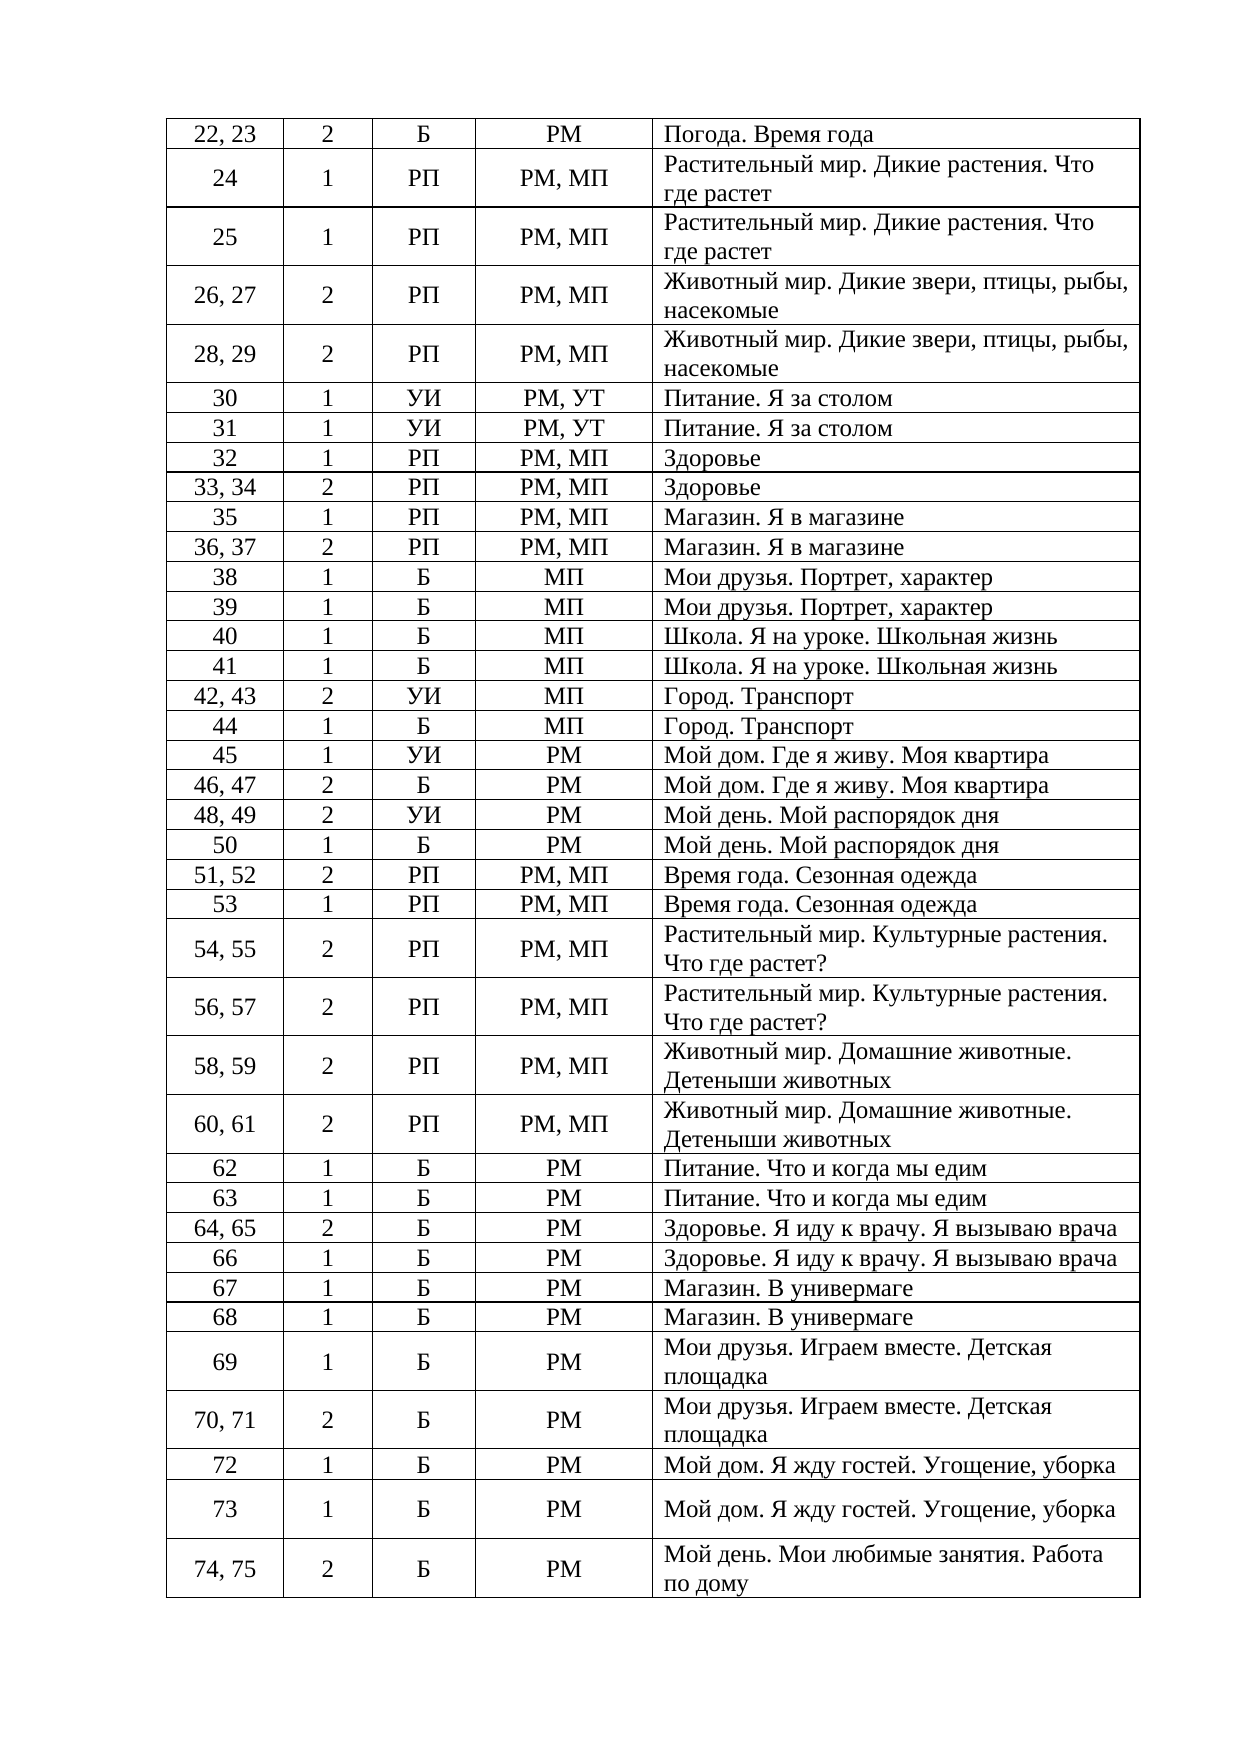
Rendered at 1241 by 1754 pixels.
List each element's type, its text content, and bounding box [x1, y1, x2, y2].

table_cell Б [373, 1154, 475, 1182]
table_cell 30 [167, 383, 283, 412]
table_cell 1 [284, 1183, 372, 1212]
table_cell 28, 29 [167, 325, 283, 382]
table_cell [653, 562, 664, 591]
table_cell Б [373, 1480, 475, 1538]
table_cell 1 [284, 830, 372, 859]
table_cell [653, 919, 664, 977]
table_cell МП [476, 621, 652, 650]
table_cell РМ [476, 1539, 652, 1597]
table_cell 25 [167, 208, 283, 265]
table_cell 1 [284, 711, 372, 739]
table_cell Погода. Время года [653, 119, 1139, 148]
table_cell 1 [284, 1449, 372, 1479]
table_cell РМ, МП [476, 1095, 652, 1152]
table_cell 45 [167, 741, 283, 769]
table_cell УИ [373, 681, 475, 710]
table_cell РМ, МП [476, 532, 652, 561]
table_cell Здоровье. Я иду к врачу. Я вызываю врача [653, 1243, 1139, 1272]
table_cell 2 [284, 1213, 372, 1242]
table_cell РМ, МП [476, 473, 652, 501]
table_cell РМ [476, 830, 652, 859]
table_cell 41 [167, 651, 283, 680]
table_cell МП [476, 711, 652, 739]
table_cell 1 [284, 562, 372, 591]
table_cell РП [373, 919, 475, 977]
table_cell РМ, МП [476, 149, 652, 206]
table_cell 42, 43 [167, 681, 283, 710]
table_cell 1 [284, 741, 372, 769]
table_cell 73 [167, 1480, 283, 1538]
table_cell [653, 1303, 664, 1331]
table_cell РМ [476, 770, 652, 799]
table_cell 54, 55 [167, 919, 283, 977]
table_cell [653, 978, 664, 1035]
table_cell РП [373, 1036, 475, 1094]
table_cell Питание. Я за столом [653, 383, 1139, 412]
table_cell Б [373, 1539, 475, 1597]
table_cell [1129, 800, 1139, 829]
table_cell 63 [167, 1183, 283, 1212]
table_cell Здоровье [653, 473, 1139, 501]
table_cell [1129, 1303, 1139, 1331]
table_cell РМ [476, 1273, 652, 1301]
table_cell 2 [284, 770, 372, 799]
table_cell 2 [284, 1036, 372, 1094]
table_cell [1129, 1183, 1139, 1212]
table_cell РМ [476, 1213, 652, 1242]
table_cell 2 [284, 1539, 372, 1597]
table_cell Б [373, 1332, 475, 1390]
table_cell 50 [167, 830, 283, 859]
table_cell МП [476, 562, 652, 591]
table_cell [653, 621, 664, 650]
table_cell Б [373, 1213, 475, 1242]
table_cell Магазин. Я в магазине [653, 502, 1139, 531]
table_cell Б [373, 1303, 475, 1331]
table_cell РП [373, 443, 475, 471]
table_cell РМ, УТ [476, 383, 652, 412]
table_cell УИ [373, 383, 475, 412]
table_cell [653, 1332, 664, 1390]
table_cell 35 [167, 502, 283, 531]
table_cell 1 [284, 1480, 372, 1538]
table_cell РМ, УТ [476, 413, 652, 442]
table_cell 69 [167, 1332, 283, 1390]
table_cell 67 [167, 1273, 283, 1301]
table_cell 40 [167, 621, 283, 650]
table_cell 1 [284, 1303, 372, 1331]
table_cell Мой дом. Где я живу. Моя квартира [653, 741, 1139, 769]
table_cell 24 [167, 149, 283, 206]
table_cell 58, 59 [167, 1036, 283, 1094]
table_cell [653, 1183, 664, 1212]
table_cell 1 [284, 890, 372, 918]
table_cell УИ [373, 413, 475, 442]
table_cell 1 [284, 621, 372, 650]
table_cell 33, 34 [167, 473, 283, 501]
table_cell 1 [284, 443, 372, 471]
table_cell МП [476, 681, 652, 710]
table_cell 1 [284, 502, 372, 531]
table_cell Б [373, 562, 475, 591]
table_cell РМ [476, 1154, 652, 1182]
table_cell Мой дом. Где я живу. Моя квартира [653, 770, 1139, 799]
table_cell Мой дом. Я жду гостей. Угощение, уборка [653, 1480, 1139, 1538]
table_cell 38 [167, 562, 283, 591]
table_cell Школа. Я на уроке. Школьная жизнь [653, 651, 1139, 680]
table_cell 26, 27 [167, 266, 283, 323]
table_cell Город. Транспорт [653, 711, 1139, 739]
table_cell 2 [284, 532, 372, 561]
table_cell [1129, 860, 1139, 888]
table_cell 2 [284, 800, 372, 829]
table_cell 2 [284, 919, 372, 977]
table_cell РМ, МП [476, 502, 652, 531]
table_cell Б [373, 592, 475, 620]
table_cell 53 [167, 890, 283, 918]
table_cell Б [373, 1273, 475, 1301]
table_cell РП [373, 149, 475, 206]
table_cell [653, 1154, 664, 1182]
table_cell МП [476, 651, 652, 680]
table_cell РМ, МП [476, 266, 652, 323]
table_cell РП [373, 325, 475, 382]
table_cell 64, 65 [167, 1213, 283, 1242]
table_cell РМ [476, 1391, 652, 1448]
table_cell УИ [373, 741, 475, 769]
table_cell 60, 61 [167, 1095, 283, 1152]
table_cell 2 [284, 473, 372, 501]
table_cell Животный мир. Домашние животные. Детеныши животных [653, 1095, 1139, 1152]
table_cell 1 [284, 383, 372, 412]
table_cell РМ, МП [476, 860, 652, 888]
table_cell Животный мир. Дикие звери, птицы, рыбы, насекомые [653, 266, 1139, 323]
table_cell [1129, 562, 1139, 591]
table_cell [653, 1539, 1139, 1597]
table_cell РП [373, 473, 475, 501]
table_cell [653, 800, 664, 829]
table_cell 1 [284, 1273, 372, 1301]
table_cell РП [373, 266, 475, 323]
table_cell Растительный мир. Дикие растения. Что где растет [653, 208, 1139, 265]
table_cell 31 [167, 413, 283, 442]
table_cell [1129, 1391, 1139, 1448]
table_cell 22, 23 [167, 119, 283, 148]
table_cell 74, 75 [167, 1539, 283, 1597]
table_cell Б [373, 1449, 475, 1479]
table_cell РП [373, 532, 475, 561]
table_cell РМ [476, 1183, 652, 1212]
table_cell 2 [284, 860, 372, 888]
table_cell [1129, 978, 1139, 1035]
table_cell 1 [284, 413, 372, 442]
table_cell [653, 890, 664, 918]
table_cell 2 [284, 325, 372, 382]
table_cell РМ [476, 1480, 652, 1538]
table_cell 32 [167, 443, 283, 471]
table_cell 1 [284, 149, 372, 206]
table_cell Животный мир. Домашние животные. Детеныши животных [653, 1036, 1139, 1094]
table_cell 39 [167, 592, 283, 620]
table_cell РП [373, 890, 475, 918]
table_cell РМ [476, 741, 652, 769]
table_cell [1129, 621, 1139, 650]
table_cell 48, 49 [167, 800, 283, 829]
table_cell 1 [284, 592, 372, 620]
table_cell 1 [284, 1332, 372, 1390]
table_cell РП [373, 208, 475, 265]
table_cell РМ [476, 1243, 652, 1272]
table_cell 72 [167, 1449, 283, 1479]
table_cell 51, 52 [167, 860, 283, 888]
table_cell Питание. Я за столом [653, 413, 1139, 442]
table_cell 62 [167, 1154, 283, 1182]
table_cell УИ [373, 800, 475, 829]
table_cell 2 [284, 681, 372, 710]
table_cell Б [373, 1243, 475, 1272]
table_cell 1 [284, 1154, 372, 1182]
table_cell Б [373, 651, 475, 680]
table_cell РМ, МП [476, 325, 652, 382]
table_cell РМ [476, 1332, 652, 1390]
table_cell РМ [476, 1303, 652, 1331]
table_cell 46, 47 [167, 770, 283, 799]
table_cell РМ, МП [476, 978, 652, 1035]
table_cell 44 [167, 711, 283, 739]
table_cell РМ [476, 800, 652, 829]
table_cell Магазин. В универмаге [653, 1273, 1139, 1301]
table_cell 36, 37 [167, 532, 283, 561]
table_cell РП [373, 502, 475, 531]
table_cell Животный мир. Дикие звери, птицы, рыбы, насекомые [653, 325, 1139, 382]
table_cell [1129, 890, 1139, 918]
table_cell РП [373, 1095, 475, 1152]
table_cell Здоровье [653, 443, 1139, 471]
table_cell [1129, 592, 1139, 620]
table_cell 2 [284, 266, 372, 323]
table_cell 2 [284, 978, 372, 1035]
table_cell 70, 71 [167, 1391, 283, 1448]
table_cell Б [373, 830, 475, 859]
table_cell РП [373, 860, 475, 888]
table_cell Магазин. Я в магазине [653, 532, 1139, 561]
table_cell 2 [284, 1095, 372, 1152]
table_cell РМ, МП [476, 443, 652, 471]
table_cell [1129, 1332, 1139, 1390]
table_cell Растительный мир. Дикие растения. Что где растет [653, 149, 1139, 206]
table_cell РМ, МП [476, 208, 652, 265]
table_cell МП [476, 592, 652, 620]
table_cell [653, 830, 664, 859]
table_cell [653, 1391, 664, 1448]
table_cell РП [373, 978, 475, 1035]
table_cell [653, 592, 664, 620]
table_cell 2 [284, 1391, 372, 1448]
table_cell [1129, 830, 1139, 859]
table_cell Б [373, 1391, 475, 1448]
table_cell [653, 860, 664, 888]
table_cell 1 [284, 651, 372, 680]
table_cell РМ, МП [476, 1036, 652, 1094]
table_cell 1 [284, 208, 372, 265]
table_cell Мой дом. Я жду гостей. Угощение, уборка [653, 1449, 1139, 1479]
table_cell РМ, МП [476, 890, 652, 918]
table_cell Б [373, 621, 475, 650]
table_cell 66 [167, 1243, 283, 1272]
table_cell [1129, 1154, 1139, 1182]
table_cell 68 [167, 1303, 283, 1331]
table_cell РМ [476, 1449, 652, 1479]
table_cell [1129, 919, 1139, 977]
table_cell РМ, МП [476, 919, 652, 977]
table_cell Б [373, 770, 475, 799]
table_cell 1 [284, 1243, 372, 1272]
table_cell Б [373, 711, 475, 739]
table_cell Город. Транспорт [653, 681, 1139, 710]
table_cell 56, 57 [167, 978, 283, 1035]
table_cell Здоровье. Я иду к врачу. Я вызываю врача [653, 1213, 1139, 1242]
table_cell Б [373, 1183, 475, 1212]
